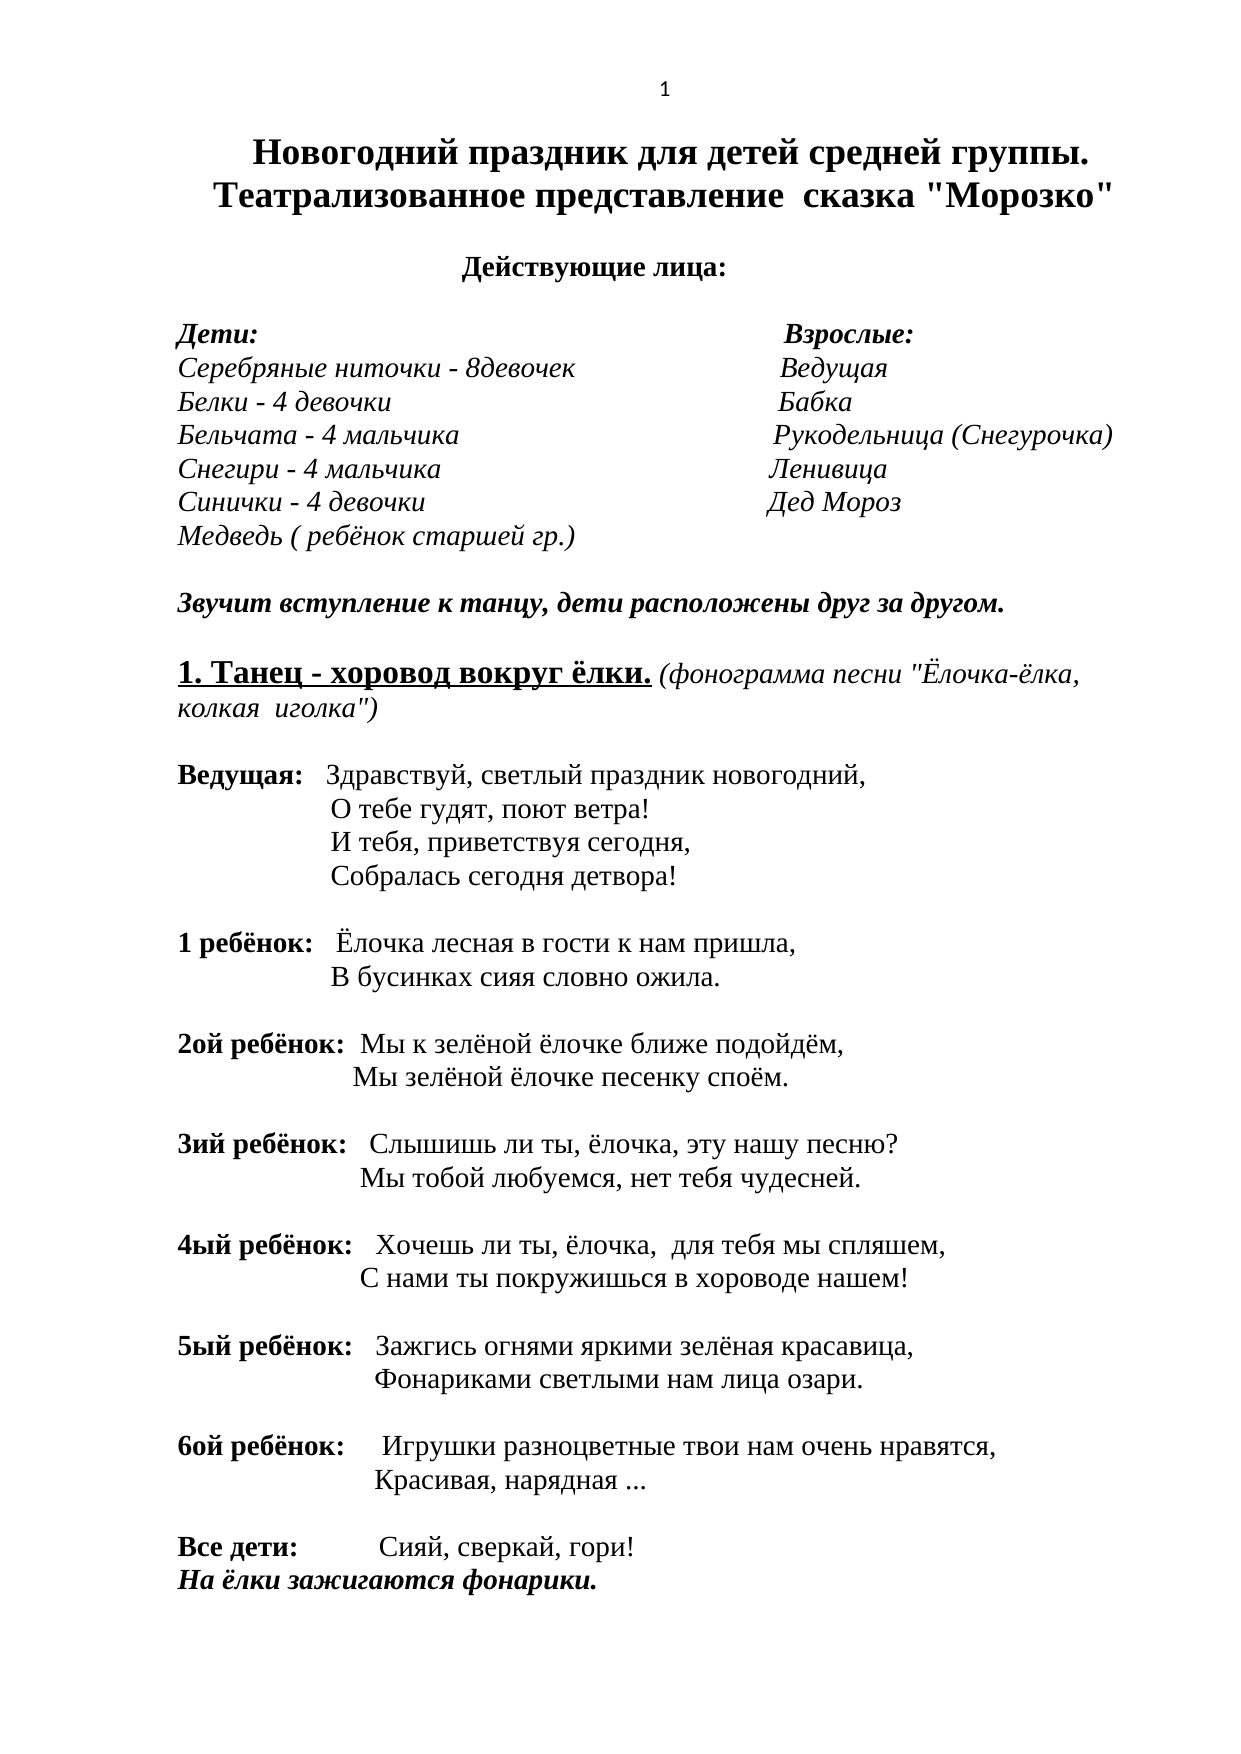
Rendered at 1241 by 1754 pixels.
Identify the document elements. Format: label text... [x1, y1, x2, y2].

text 1 ребёнок: Ёлочка лесная в гости к нам пришла, [177, 925, 1152, 959]
text Красивая, нарядная ... [177, 1462, 1152, 1495]
text На ёлки зажигаются фонарики. [177, 1562, 1152, 1596]
text 5ый ребёнок: Зажгись огнями яркими зелёная красавица, [177, 1328, 1152, 1361]
text Синички - 4 девочки Дед Мороз Медведь ( ребёнок старшей гр.) [177, 484, 1152, 551]
text Мы зелёной ёлочке песенку споём. [177, 1059, 1152, 1093]
text 1. Танец - хоровод вокруг ёлки. (фонограмма песни "Ёлочка-ёлка, колкая иголка") [177, 652, 1152, 724]
text Собралась сегодня детвора! [177, 858, 1152, 892]
text 4ый ребёнок: Хочешь ли ты, ёлочка, для тебя мы спляшем, [177, 1227, 1152, 1261]
text 6ой ребёнок: Игрушки разноцветные твои нам очень нравятся, [177, 1428, 1152, 1462]
text 2ой ребёнок: Мы к зелёной ёлочке ближе подойдём, [177, 1026, 1152, 1059]
text Ведущая: Здравствуй, светлый праздник новогодний, [177, 757, 1152, 791]
text Новогодний праздник для детей средней группы. [177, 130, 1152, 173]
text Бельчата - 4 мальчика Рукодельница (Снегурочка) [177, 417, 1152, 451]
text 3ий ребёнок: Слышишь ли ты, ёлочка, эту нашу песню? [177, 1126, 1152, 1160]
text О тебе гудят, поют ветра! [177, 791, 1152, 824]
text Дети: Взрослые: [177, 317, 1152, 350]
text Все дети: Сияй, сверкай, гори! [177, 1529, 1152, 1562]
text Серебряные ниточки - 8девочек Ведущая [177, 350, 1152, 384]
text В бусинках сияя словно ожила. [177, 959, 1152, 992]
text И тебя, приветствуя сегодня, [177, 824, 1152, 858]
text Звучит вступление к танцу, дети расположены друг за другом. [177, 585, 1152, 618]
text Снегири - 4 мальчика Ленивица [177, 451, 1152, 484]
text Белки - 4 девочки Бабка [177, 384, 1152, 417]
text Театрализованное представление сказка "Морозко" [177, 173, 1152, 216]
text Мы тобой любуемся, нет тебя чудесней. [177, 1160, 1152, 1193]
text Действующие лица: [177, 249, 1152, 283]
text С нами ты покружишься в хороводе нашем! [177, 1261, 1152, 1294]
text Фонариками светлыми нам лица озари. [177, 1361, 1152, 1395]
